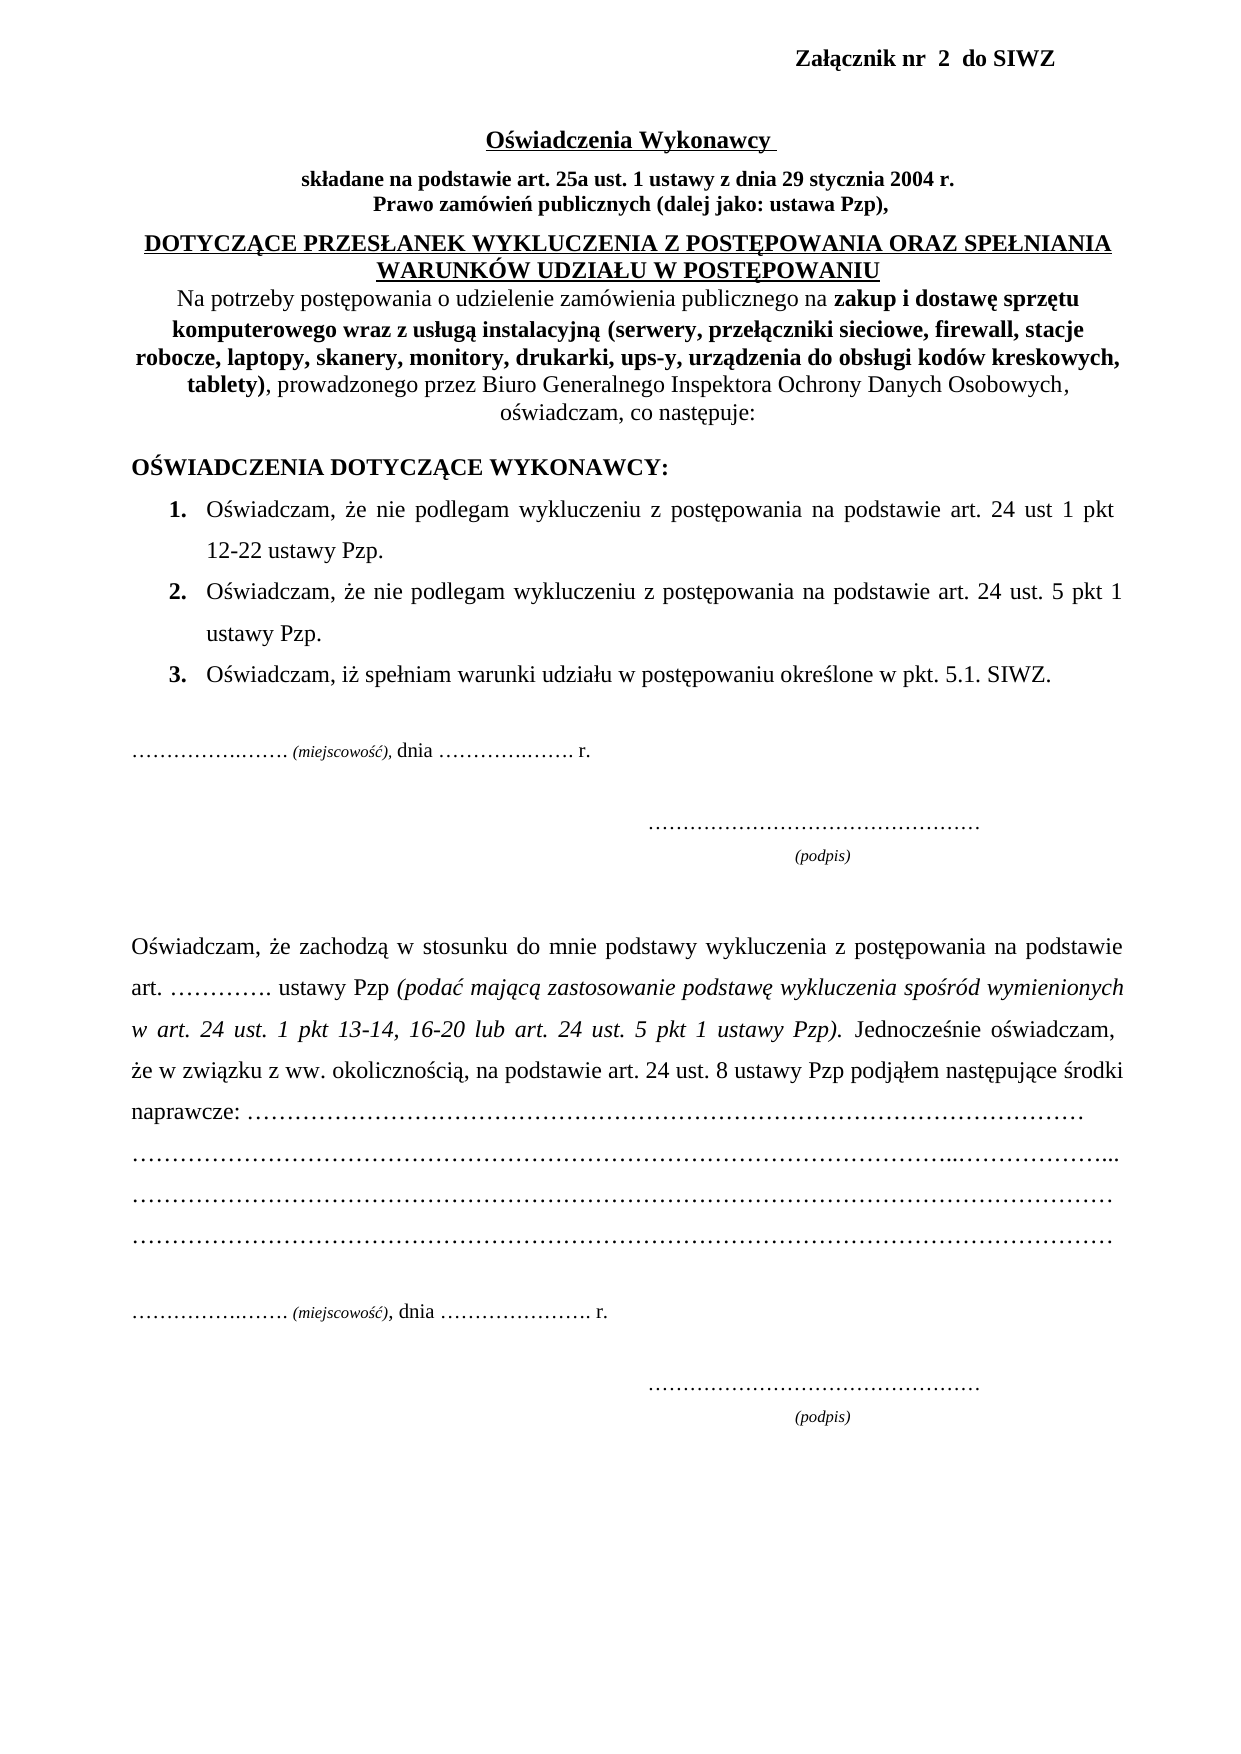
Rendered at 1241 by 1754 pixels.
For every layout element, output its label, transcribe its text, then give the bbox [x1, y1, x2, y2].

text …………………………………………………………………………………………………………… [131, 1180, 1125, 1208]
text OŚWIADCZENIA DOTYCZĄCE WYKONAWCY: [131, 453, 1125, 481]
text ………………………………………… [131, 809, 1125, 834]
text (podpis) [721, 846, 1125, 865]
text …………….……. (miejscowość), dnia ………….……. r. [131, 737, 1125, 762]
text ………………………………………… [131, 1371, 1125, 1395]
list Oświadczam, że nie podlegam wykluczeniu z postępowania na podstawie art. 24 ust 1 pkt 12-22 ustawy Pzp. [169, 495, 1125, 564]
text (podpis) [721, 1407, 1125, 1426]
text …………………………………………………………………………………………………………… [131, 1221, 1125, 1249]
list Oświadczam, iż spełniam warunki udziału w postępowaniu określone w pkt. 5.1. SIWZ. [169, 660, 1125, 688]
list Oświadczam, że nie podlegam wykluczeniu z postępowania na podstawie art. 24 ust. 5 pkt 1 ustawy Pzp. [169, 577, 1125, 646]
text Prawo zamówień publicznych (dalej jako: ustawa Pzp), [131, 191, 1125, 216]
text DOTYCZĄCE PRZESŁANEK WYKLUCZENIA Z POSTĘPOWANIA ORAZ SPEŁNIANIA WARUNKÓW UDZIAŁU W POSTĘPOWANIU Na potrzeby postępowania o udzielenie zamówienia publicznego na zakup i dostawę sprzętu komputerowego wraz z usługą instalacyjną (serwery, przełączniki sieciowe, firewall, stacje robocze, laptopy, skanery, monitory, drukarki, ups-y, urządzenia do obsługi kodów kreskowych, tablety), prowadzonego przez Biuro Generalnego Inspektora Ochrony Danych Osobowych, oświadczam, co następuje: [131, 229, 1125, 426]
text Załącznik nr 2 do SIWZ [795, 44, 1125, 72]
text Oświadczenia Wykonawcy [131, 125, 1125, 153]
text …………………………………………………………………………………………..………………... [131, 1139, 1125, 1166]
text Oświadczam, że zachodzą w stosunku do mnie podstawy wykluczenia z postępowania na podstawie art. …………. ustawy Pzp (podać mającą zastosowanie podstawę wykluczenia spośród wymienionych w art. 24 ust. 1 pkt 13-14, 16-20 lub art. 24 ust. 5 pkt 1 ustawy Pzp). Jednocześnie oświadczam, że w związku z ww. okolicznością, na podstawie art. 24 ust. 8 ustawy Pzp podjąłem następujące środki naprawcze: …………………………………………………………………………………………… [131, 932, 1125, 1125]
text składane na podstawie art. 25a ust. 1 ustawy z dnia 29 stycznia 2004 r. [131, 166, 1125, 191]
text …………….……. (miejscowość), dnia …………………. r. [131, 1299, 1125, 1323]
